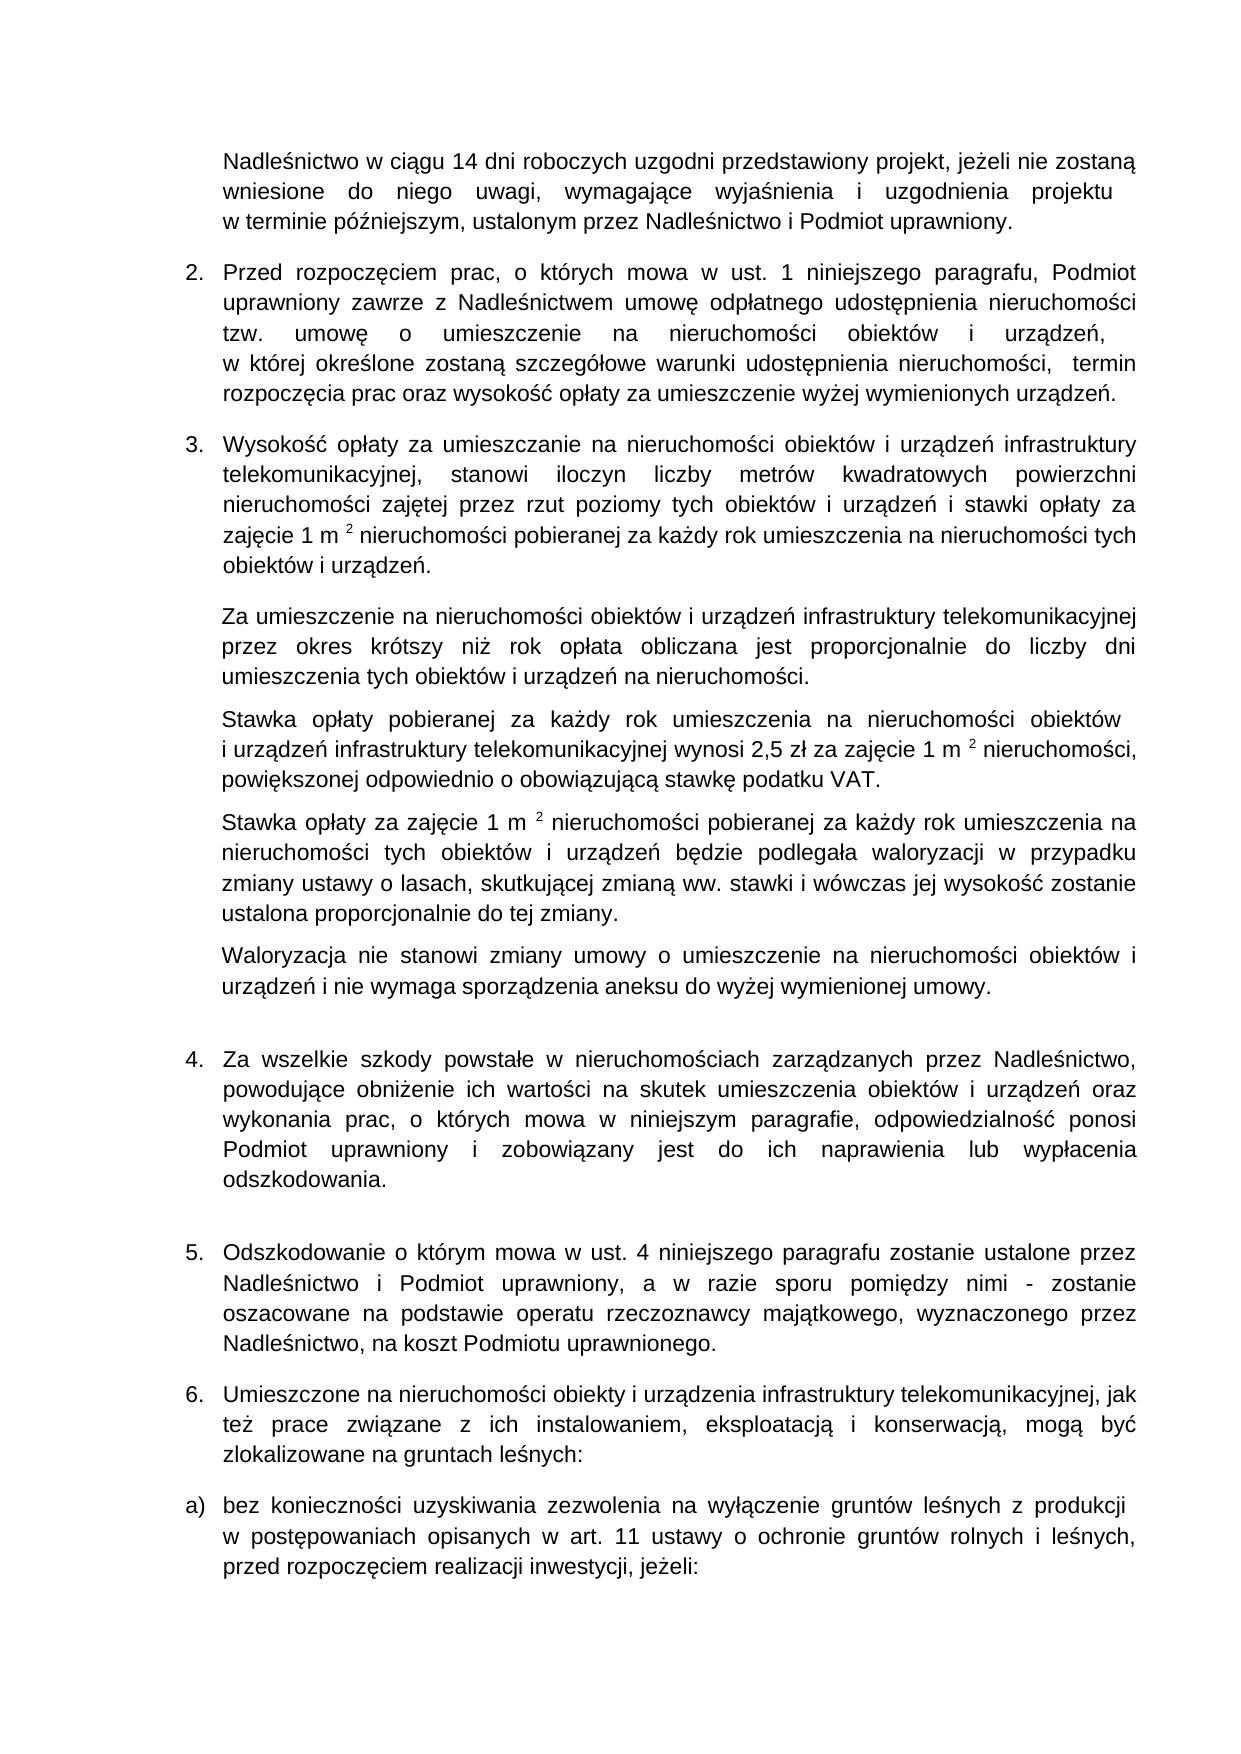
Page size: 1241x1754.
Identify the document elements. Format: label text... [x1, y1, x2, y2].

list Umieszczone na nieruchomości obiekty i urządzenia infrastruktury telekomunikacyjnej, jak też prace związane z ich instalowaniem, eksploatacją i konserwacją, mogą być zlokalizowane na gruntach leśnych: [185, 1381, 1137, 1468]
list Wysokość opłaty za umieszczanie na nieruchomości obiektów i urządzeń infrastruktury telekomunikacyjnej, stanowi iloczyn liczby metrów kwadratowych powierzchni nieruchomości zajętej przez rzut poziomy tych obiektów i urządzeń i stawki opłaty za zajęcie 1 m 2 nieruchomości pobieranej za każdy rok umieszczenia na nieruchomości tych obiektów i urządzeń. [185, 431, 1137, 578]
text Waloryzacja nie stanowi zmiany umowy o umieszczenie na nieruchomości obiektów i urządzeń i nie wymaga sporządzenia aneksu do wyżej wymienionej umowy. [221, 942, 1137, 999]
list Nadleśnictwo w ciągu 14 dni roboczych uzgodni przedstawiony projekt, jeżeli nie zostaną wniesione do niego uwagi, wymagające wyjaśnienia i uzgodnienia projektu w terminie późniejszym, ustalonym przez Nadleśnictwo i Podmiot uprawniony. [223, 148, 1137, 234]
text Za umieszczenie na nieruchomości obiektów i urządzeń infrastruktury telekomunikacyjnej przez okres krótszy niż rok opłata obliczana jest proporcjonalnie do liczby dni umieszczenia tych obiektów i urządzeń na nieruchomości. [221, 603, 1137, 689]
list Odszkodowanie o którym mowa w ust. 4 niniejszego paragrafu zostanie ustalone przez Nadleśnictwo i Podmiot uprawniony, a w razie sporu pomiędzy nimi - zostanie oszacowane na podstawie operatu rzeczoznawcy majątkowego, wyznaczonego przez Nadleśnictwo, na koszt Podmiotu uprawnionego. [185, 1239, 1137, 1356]
list Przed rozpoczęciem prac, o których mowa w ust. 1 niniejszego paragrafu, Podmiot uprawniony zawrze z Nadleśnictwem umowę odpłatnego udostępnienia nieruchomości tzw. umowę o umieszczenie na nieruchomości obiektów i urządzeń, w której określone zostaną szczegółowe warunki udostępnienia nieruchomości, termin rozpoczęcia prac oraz wysokość opłaty za umieszczenie wyżej wymienionych urządzeń. [185, 259, 1137, 406]
list Za wszelkie szkody powstałe w nieruchomościach zarządzanych przez Nadleśnictwo, powodujące obniżenie ich wartości na skutek umieszczenia obiektów i urządzeń oraz wykonania prac, o których mowa w niniejszym paragrafie, odpowiedzialność ponosi Podmiot uprawniony i zobowiązany jest do ich naprawienia lub wypłacenia odszkodowania. [185, 1046, 1137, 1193]
text Stawka opłaty pobieranej za każdy rok umieszczenia na nieruchomości obiektów i urządzeń infrastruktury telekomunikacyjnej wynosi 2,5 zł za zajęcie 1 m 2 nieruchomości, powiększonej odpowiednio o obowiązującą stawkę podatku VAT. [221, 706, 1137, 793]
list bez konieczności uzyskiwania zezwolenia na wyłączenie gruntów leśnych z produkcji w postępowaniach opisanych w art. 11 ustawy o ochronie gruntów rolnych i leśnych, przed rozpoczęciem realizacji inwestycji, jeżeli: [185, 1492, 1137, 1579]
text Stawka opłaty za zajęcie 1 m 2 nieruchomości pobieranej za każdy rok umieszczenia na nieruchomości tych obiektów i urządzeń będzie podlegała waloryzacji w przypadku zmiany ustawy o lasach, skutkującej zmianą ww. stawki i wówczas jej wysokość zostanie ustalona proporcjonalnie do tej zmiany. [221, 809, 1137, 926]
